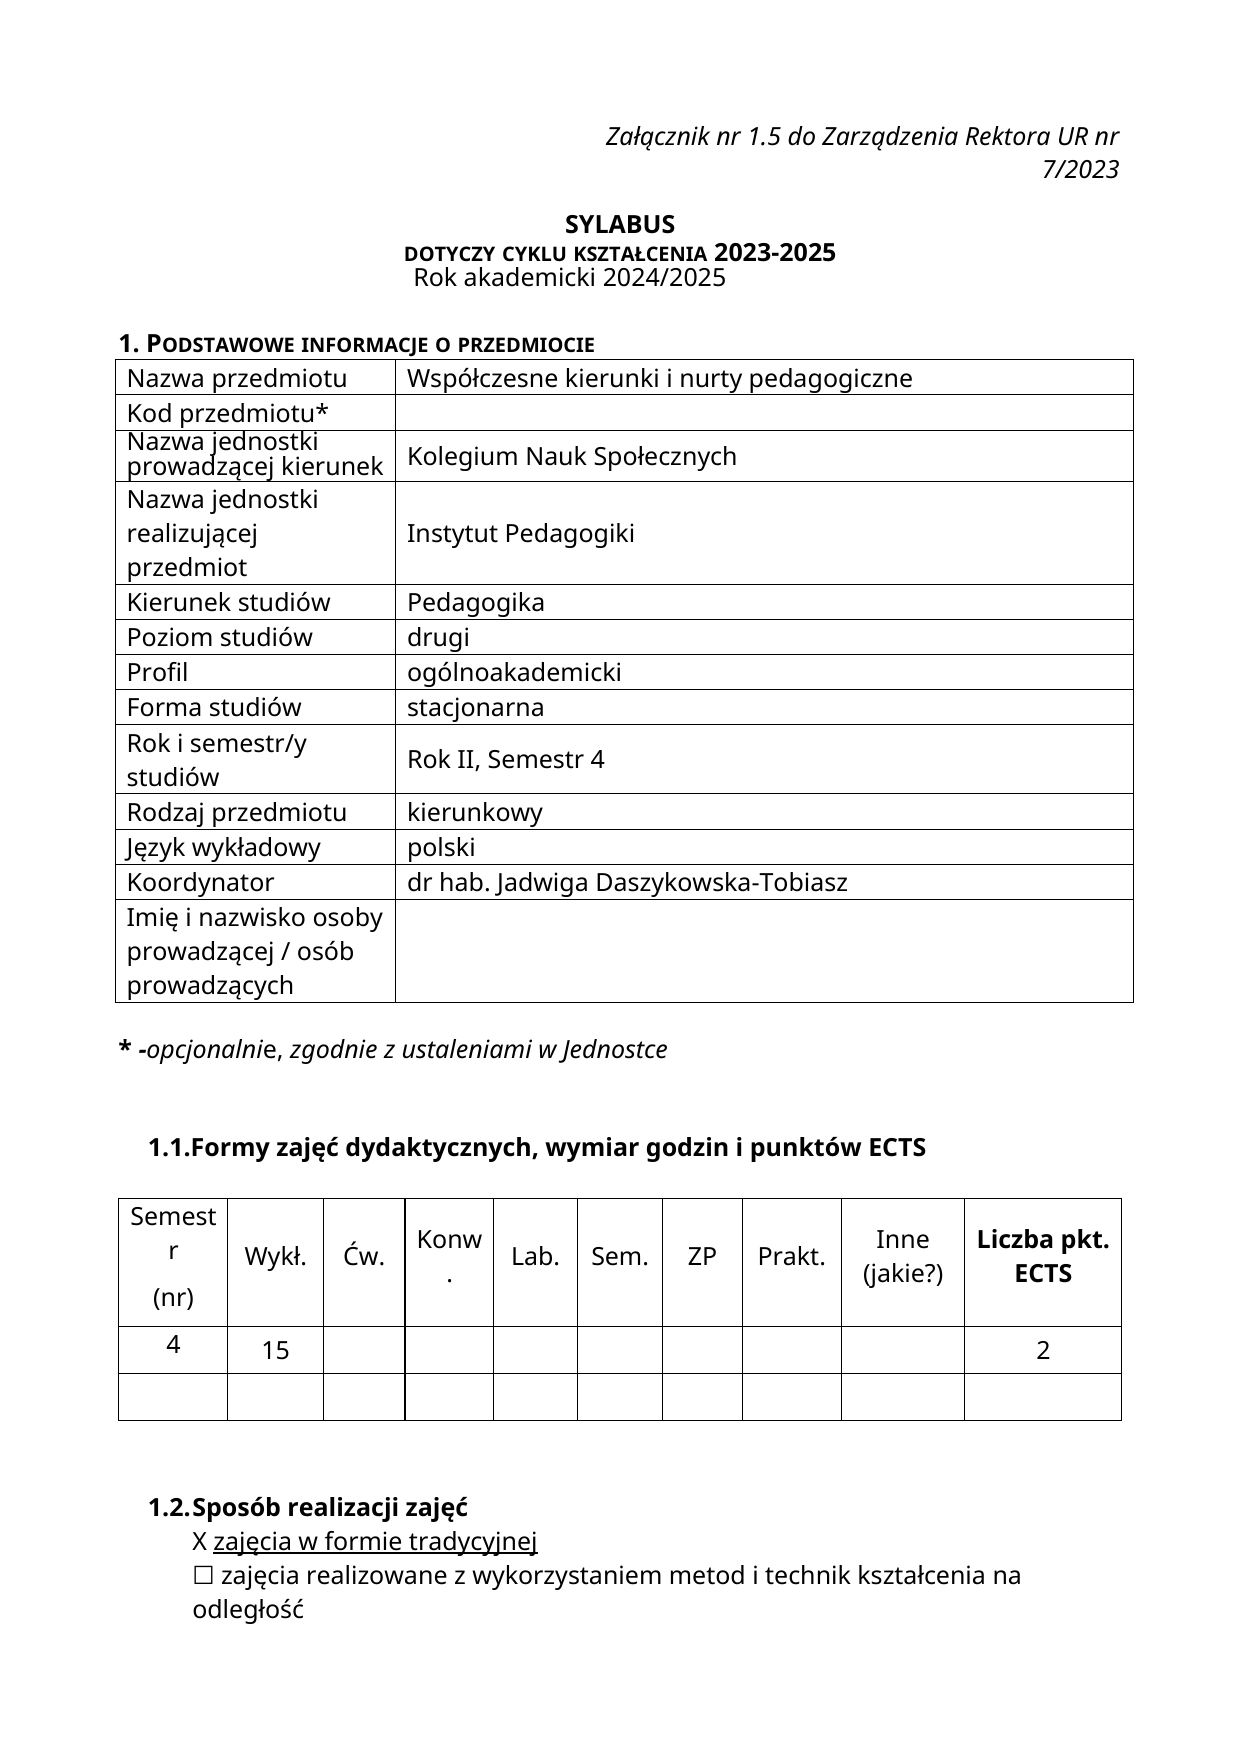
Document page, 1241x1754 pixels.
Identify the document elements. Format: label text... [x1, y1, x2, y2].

table_cell Forma studiów [116, 690, 395, 724]
table_cell Profil [116, 655, 395, 689]
table_header Nazwa przedmiotu [116, 360, 395, 394]
table_cell dr hab. Jadwiga Daszykowska-Tobiasz [396, 865, 1133, 899]
table_cell [578, 1374, 662, 1420]
table_cell Nazwa jednostki realizującej przedmiot [116, 482, 395, 584]
table_header Wykł. [228, 1199, 323, 1326]
text 1.1.Formy zajęć dydaktycznych, wymiar godzin i punktów ECTS [148, 1129, 1122, 1163]
table_cell Rok II, Semestr 4 [396, 725, 1133, 793]
text dotyczy cyklu kształcenia 2023-2025 [118, 241, 1122, 266]
table_header Ćw. [324, 1199, 404, 1326]
text X zajęcia w formie tradycyjnej [192, 1523, 1122, 1557]
text ☐ zajęcia realizowane z wykorzystaniem metod i technik kształcenia na odległość [192, 1557, 1122, 1626]
table_cell Poziom studiów [116, 620, 395, 654]
table_cell [743, 1374, 841, 1420]
table_cell [965, 1374, 1121, 1420]
table_cell Kolegium Nauk Społecznych [396, 431, 1133, 481]
table_cell [396, 900, 1133, 1002]
table_cell [406, 1374, 493, 1420]
text Rok akademicki 2024/2025 [118, 266, 1122, 291]
table_cell Koordynator [116, 865, 395, 899]
table_cell Rok i semestr/y studiów [116, 725, 395, 793]
table_cell Kod przedmiotu* [116, 395, 395, 429]
table_cell [119, 1374, 227, 1420]
table_cell [396, 395, 1133, 429]
text 1.2. Sposób realizacji zajęć [148, 1489, 1122, 1523]
table_cell 2 [965, 1327, 1121, 1373]
text * -opcjonalnie, zgodnie z ustaleniami w Jednostce [118, 1032, 1122, 1066]
table_cell Kierunek studiów [116, 585, 395, 619]
table_cell [663, 1374, 742, 1420]
table_cell Pedagogika [396, 585, 1133, 619]
table_header Semestr (nr) [119, 1199, 227, 1326]
table_header Liczba pkt. ECTS [965, 1199, 1121, 1326]
table_header Inne (jakie?) [842, 1199, 964, 1326]
table_header Lab. [494, 1199, 577, 1326]
table_header Konw. [406, 1199, 493, 1326]
table_cell Nazwa jednostki prowadzącej kierunek [116, 431, 395, 481]
table_cell [842, 1327, 964, 1373]
table_cell Instytut Pedagogiki [396, 482, 1133, 584]
table_cell [494, 1327, 577, 1373]
table_cell stacjonarna [396, 690, 1133, 724]
table_cell [743, 1327, 841, 1373]
table_cell [663, 1327, 742, 1373]
table_cell 15 [228, 1327, 323, 1373]
text 1. Podstawowe informacje o przedmiocie [118, 325, 1122, 359]
table_cell Rodzaj przedmiotu [116, 794, 395, 828]
table_cell drugi [396, 620, 1133, 654]
table_cell kierunkowy [396, 794, 1133, 828]
table_cell [578, 1327, 662, 1373]
table_header Sem. [578, 1199, 662, 1326]
table_header Współczesne kierunki i nurty pedagogiczne [396, 360, 1133, 394]
text Załącznik nr 1.5 do Zarządzenia Rektora UR nr 7/2023 [118, 118, 1122, 186]
table_cell 4 [119, 1327, 227, 1373]
table_header Prakt. [743, 1199, 841, 1326]
table_header ZP [663, 1199, 742, 1326]
table_cell [324, 1327, 404, 1373]
table_cell [406, 1327, 493, 1373]
table_cell [324, 1374, 404, 1420]
table_cell Imię i nazwisko osoby prowadzącej / osób prowadzących [116, 900, 395, 1002]
table_cell [842, 1374, 964, 1420]
table_cell polski [396, 830, 1133, 863]
table_cell [494, 1374, 577, 1420]
text SYLABUS [118, 207, 1122, 241]
table_cell Język wykładowy [116, 830, 395, 863]
table_cell ogólnoakademicki [396, 655, 1133, 689]
table_cell [228, 1374, 323, 1420]
